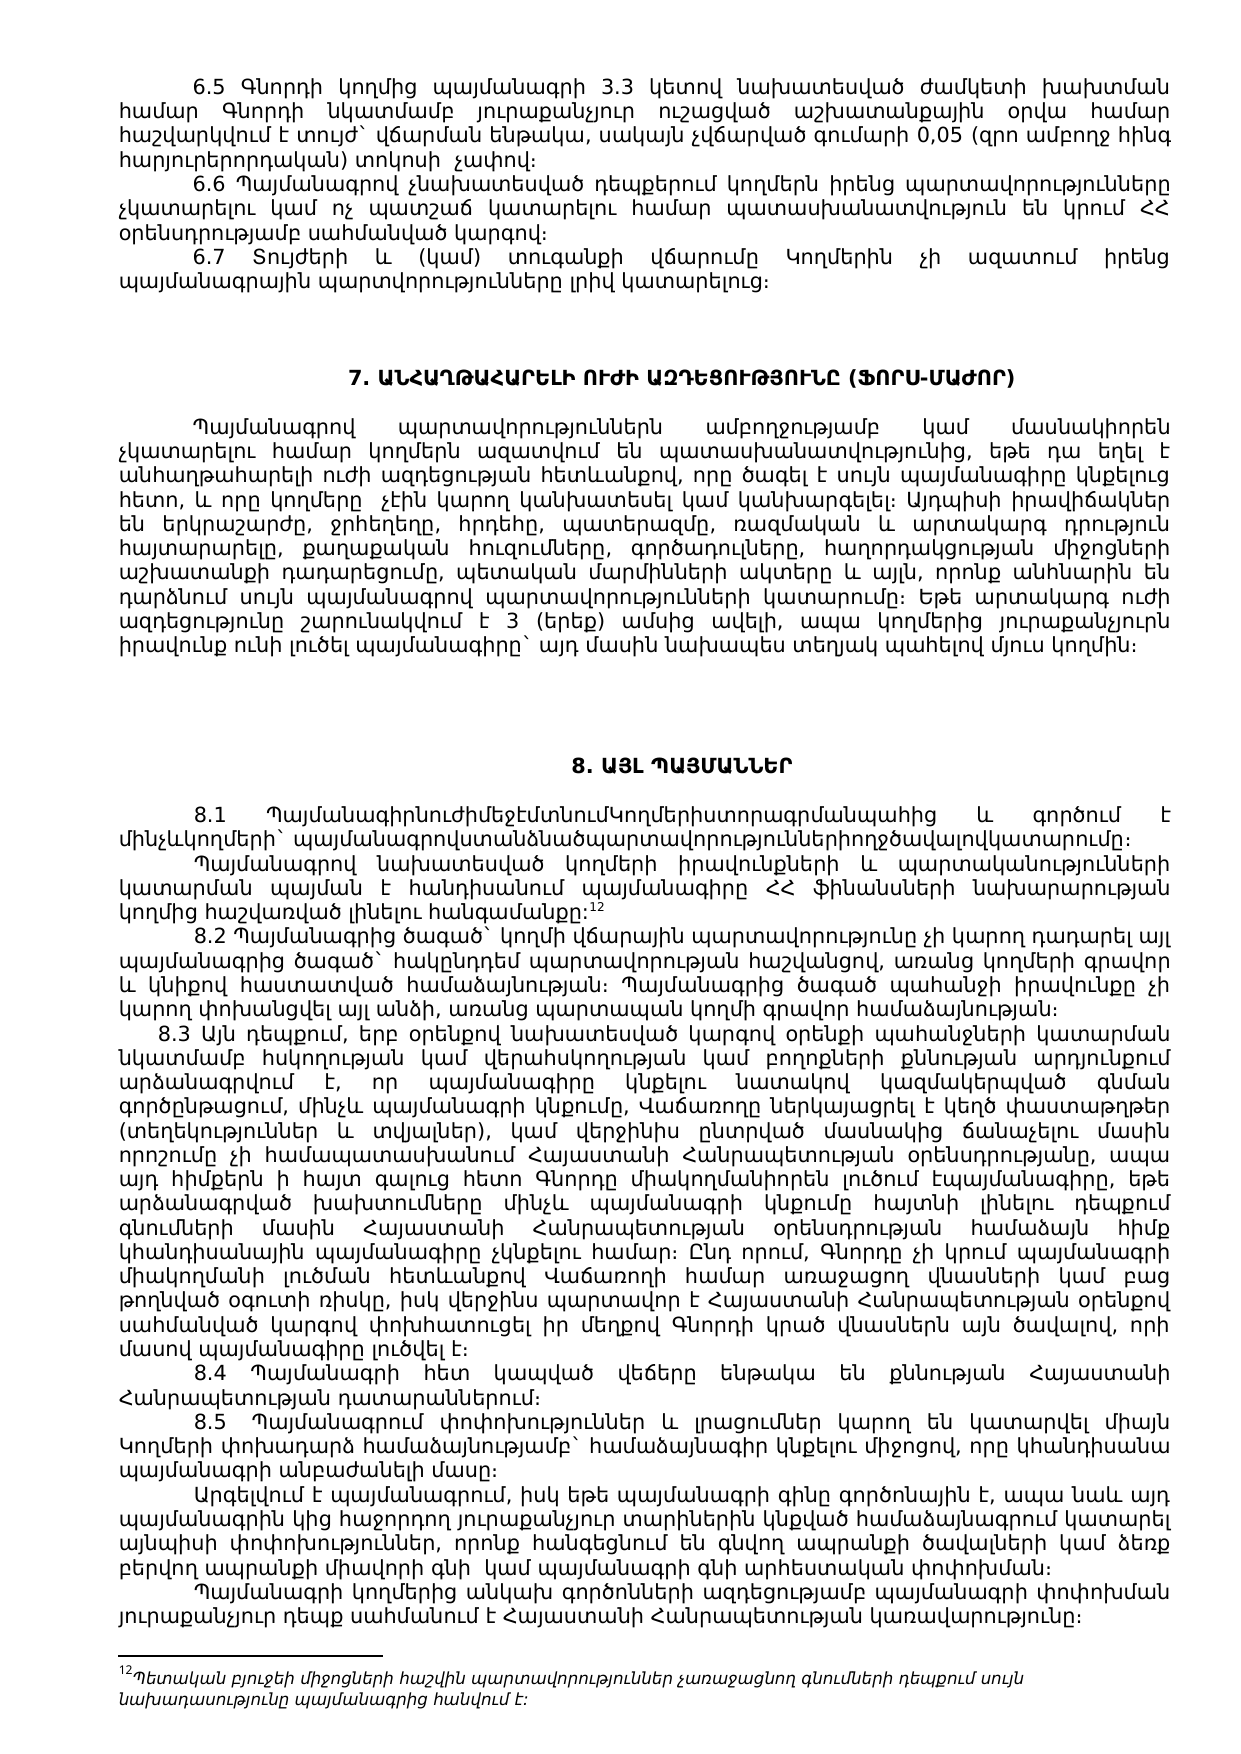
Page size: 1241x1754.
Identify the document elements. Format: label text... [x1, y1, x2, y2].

text 8.5 Պայմանագրում փոփոխություններ և լրացումներ կարող են կատարվել միայն Կողմերի փոխադարձ համաձայնությամբ` համաձայնագիր կնքելու միջոցով, որը կհանդիսանա պայմանագրի անբաժանելի մասը։ [118, 1410, 1171, 1483]
text 8.3 Այն դեպքում, երբ օրենքով նախատեսված կարգով օրենքի պահանջների կատարման նկատմամբ հսկողության կամ վերահսկողության կամ բողոքների քննության արդյունքում արձանագրվում է, որ պայմանագիրը կնքելու նատակով կազմակերպված գնման գործընթացում, մինչև պայմանագրի կնքումը, Վաճառողը ներկայացրել է կեղծ փաստաթղթեր (տեղեկություններ և տվյալներ), կամ վերջինիս ընտրված մասնակից ճանաչելու մասին որոշումը չի համապատասխանում Հայաստանի Հանրապետության օրենսդրությանը, ապա այդ հիմքերն ի հայտ գալուց հետո Գնորդը միակողմանիորեն լուծում էպայմանագիրը, եթե արձանագրված խախտումները մինչև պայմանագրի կնքումը հայտնի լինելու դեպքում գնումների մասին Հայաստանի Հանրապետության օրենսդրության համաձայն հիմք կհանդիսանային պայմանագիրը չկնքելու համար։ Ընդ որում, Գնորդը չի կրում պայմանագրի միակողմանի լուծման հետևանքով Վաճառողի համար առաջացող վնասների կամ բաց թողնված օգուտի ռիսկը, իսկ վերջինս պարտավոր է Հայաստանի Հանրապետության օրենքով սահմանված կարգով փոխհատուցել իր մեղքով Գնորդի կրած վնասներն այն ծավալով, որի մասով պայմանագիրը լուծվել է։ [118, 1022, 1171, 1361]
text 6.5 Գնորդի կողմից պայմանագրի 3.3 կետով նախատեսված ժամկետի խախտման համար Գնորդի նկատմամբ յուրաքանչյուր ուշացված աշխատանքային օրվա համար հաշվարկվում է տույժ` վճարման ենթակա, սակայն չվճարված գումարի 0,05 (զրո ամբողջ հինգ հարյուրերորդական) տոկոսի չափով։ [118, 75, 1171, 172]
text 7. ԱՆՀԱՂԹԱՀԱՐԵԼԻ ՈՒԺԻ ԱԶԴԵՑՈՒԹՅՈՒՆԸ (ՖՈՐՍ-ՄԱԺՈՐ) [118, 366, 1171, 391]
text 8.1 ՊայմանագիրնուժիմեջէմտնումԿողմերիստորագրմանպահից և գործում է մինչևկողմերի` պայմանագրովստանձնածպարտավորություններիողջծավալովկատարումը։ [118, 803, 1171, 852]
text 8.4 Պայմանագրի հետ կապված վեճերը ենթակա են քննության Հայաստանի Հանրապետության դատարաններում։ [118, 1361, 1171, 1410]
text Արգելվում է պայմանագրում, իսկ եթե պայմանագրի գինը գործոնային է, ապա նաև այդ պայմանագրին կից հաջորդող յուրաքանչյուր տարիներին կնքված համաձայնագրում կատարել այնպիսի փոփոխություններ, որոնք հանգեցնում են գնվող ապրանքի ծավալների կամ ձեռք բերվող ապրանքի միավորի գնի կամ պայմանագրի գնի արհեստական փոփոխման։ [118, 1483, 1171, 1580]
text 8. ԱՅԼ ՊԱՅՄԱՆՆԵՐ [118, 754, 1171, 779]
text 6.6 Պայմանագրով չնախատեսված դեպքերում կողմերն իրենց պարտավորությունները չկատարելու կամ ոչ պատշաճ կատարելու համար պատասխանատվություն են կրում ՀՀ օրենսդրությամբ սահմանված կարգով։ [118, 172, 1171, 245]
text Պայմանագրով նախատեսված կողմերի իրավունքների և պարտականությունների կատարման պայման է հանդիսանում պայմանագիրը ՀՀ ֆինանսների նախարարության կողմից հաշվառված լինելու հանգամանքը: [118, 852, 1171, 924]
text 6.7 Տույժերի և (կամ) տուգանքի վճարումը Կողմերին չի ազատում իրենց պայմանագրային պարտվորությունները լրիվ կատարելուց։ [118, 245, 1171, 293]
text Պայմանագրով պարտավորություններն ամբողջությամբ կամ մասնակիորեն չկատարելու համար կողմերն ազատվում են պատասխանատվությունից, եթե դա եղել է անհաղթահարելի ուժի ազդեցության հետևանքով, որը ծագել է սույն պայմանագիրը կնքելուց հետո, և որը կողմերը չէին կարող կանխատեսել կամ կանխարգելել։ Այդպիսի իրավիճակներ են երկրաշարժը, ջրհեղեղը, հրդեհը, պատերազմը, ռազմական և արտակարգ դրություն հայտարարելը, քաղաքական հուզումները, գործադուլները, հաղորդակցության միջոցների աշխատանքի դադարեցումը, պետական մարմինների ակտերը և այլն, որոնք անհնարին են դարձնում սույն պայմանագրով պարտավորությունների կատարումը։ Եթե արտակարգ ուժի ազդեցությունը շարունակվում է 3 (երեք) ամսից ավելի, ապա կողմերից յուրաքանչյուրն իրավունք ունի լուծել պայմանագիրը` այդ մասին նախապես տեղյակ պահելով մյուս կողմին։ [118, 415, 1171, 657]
text 8.2 Պայմանագրից ծագած` կողմի վճարային պարտավորությունը չի կարող դադարել այլ պայմանագրից ծագած` հակընդդեմ պարտավորության հաշվանցով, առանց կողմերի գրավոր և կնիքով հաստատված համաձայնության։ Պայմանագրից ծագած պահանջի իրավունքը չի կարող փոխանցվել այլ անձի, առանց պարտապան կողմի գրավոր համաձայնության։ [118, 924, 1171, 1022]
text Պայմանագրի կողմերից անկախ գործոնների ազդեցությամբ պայմանագրի փոփոխման յուրաքանչյուր դեպք սահմանում է Հայաստանի Հանրապետության կառավարությունը։ [118, 1580, 1171, 1628]
